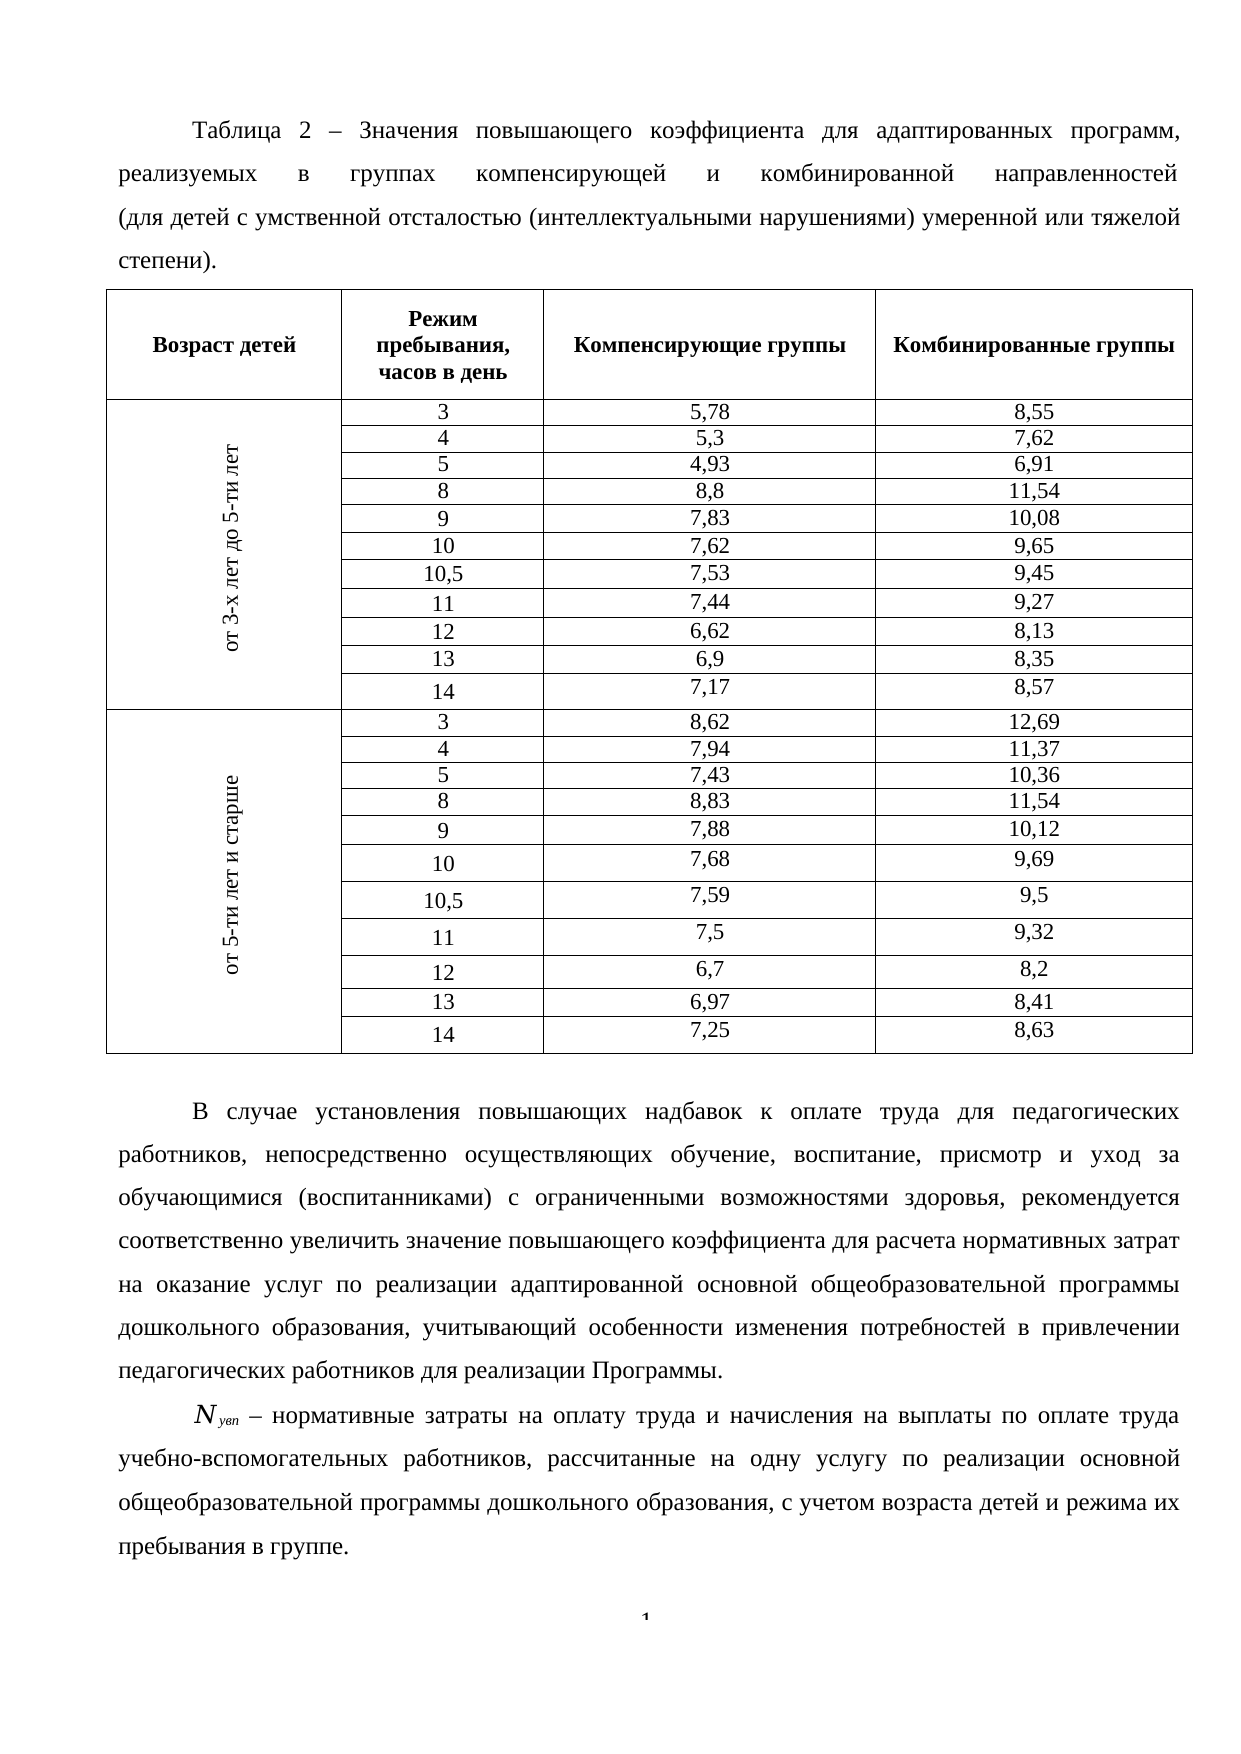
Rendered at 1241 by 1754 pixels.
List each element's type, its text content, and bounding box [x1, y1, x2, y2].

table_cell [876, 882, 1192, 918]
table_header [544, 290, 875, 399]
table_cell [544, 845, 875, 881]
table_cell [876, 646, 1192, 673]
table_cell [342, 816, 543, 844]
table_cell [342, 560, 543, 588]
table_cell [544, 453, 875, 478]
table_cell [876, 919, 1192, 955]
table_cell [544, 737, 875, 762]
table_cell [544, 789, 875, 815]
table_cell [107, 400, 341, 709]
text Таблица 2 – Значения повышающего коэффициента для адаптированных программ, реализуемых в группах компенсирующей и комбинированной направленностей (для детей с умственной отсталостью (интеллектуальными нарушениями) умеренной или тяжелой степени). [118, 115, 1181, 273]
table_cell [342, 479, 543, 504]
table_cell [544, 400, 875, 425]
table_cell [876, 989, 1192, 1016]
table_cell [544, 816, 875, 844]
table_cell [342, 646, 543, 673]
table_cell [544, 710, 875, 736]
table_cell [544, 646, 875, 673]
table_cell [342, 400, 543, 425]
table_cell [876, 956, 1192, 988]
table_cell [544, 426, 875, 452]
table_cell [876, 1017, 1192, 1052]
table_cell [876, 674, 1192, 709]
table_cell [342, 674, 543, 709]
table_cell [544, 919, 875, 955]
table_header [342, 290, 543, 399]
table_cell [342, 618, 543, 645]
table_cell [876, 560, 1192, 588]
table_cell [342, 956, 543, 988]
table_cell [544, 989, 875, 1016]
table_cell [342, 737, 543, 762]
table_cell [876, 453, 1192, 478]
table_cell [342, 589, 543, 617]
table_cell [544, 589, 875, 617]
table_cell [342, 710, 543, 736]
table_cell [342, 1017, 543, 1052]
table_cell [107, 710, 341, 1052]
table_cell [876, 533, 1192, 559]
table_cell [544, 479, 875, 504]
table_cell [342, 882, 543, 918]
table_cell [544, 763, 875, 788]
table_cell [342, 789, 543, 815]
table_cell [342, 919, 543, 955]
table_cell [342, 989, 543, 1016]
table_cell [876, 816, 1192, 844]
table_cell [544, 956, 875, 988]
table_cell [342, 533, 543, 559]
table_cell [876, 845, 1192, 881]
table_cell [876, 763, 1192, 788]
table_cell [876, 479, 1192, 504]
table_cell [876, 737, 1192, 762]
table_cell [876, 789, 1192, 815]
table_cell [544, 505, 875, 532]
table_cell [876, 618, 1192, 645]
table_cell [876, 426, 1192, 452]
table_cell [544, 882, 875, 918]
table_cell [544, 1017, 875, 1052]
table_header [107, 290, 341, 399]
text В случае установления повышающих надбавок к оплате труда для педагогических работников, непосредственно осуществляющих обучение, воспитание, присмотр и уход за обучающимися (воспитанниками) с ограниченными возможностями здоровья, рекомендуется соответственно увеличить значение повышающего коэффициента для расчета нормативных затрат на оказание услуг по реализации адаптированной основной общеобразовательной программы дошкольного образования, учитывающий особенности изменения потребностей в привлечении педагогических работников для реализации Программы. [118, 1096, 1181, 1384]
text 𝑁увп – нормативные затраты на оплату труда и начисления на выплаты по оплате труда учебно-вспомогательных работников, рассчитанные на одну услугу по реализации основной общеобразовательной программы дошкольного образования, с учетом возраста детей и режима их пребывания в группе. [118, 1398, 1181, 1559]
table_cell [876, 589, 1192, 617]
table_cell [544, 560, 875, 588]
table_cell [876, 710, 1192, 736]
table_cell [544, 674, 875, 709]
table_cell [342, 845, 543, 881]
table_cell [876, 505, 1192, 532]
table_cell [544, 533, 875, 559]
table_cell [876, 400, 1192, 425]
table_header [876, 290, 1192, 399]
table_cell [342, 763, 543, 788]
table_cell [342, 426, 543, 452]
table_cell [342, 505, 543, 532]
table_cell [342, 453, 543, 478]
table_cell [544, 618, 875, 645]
